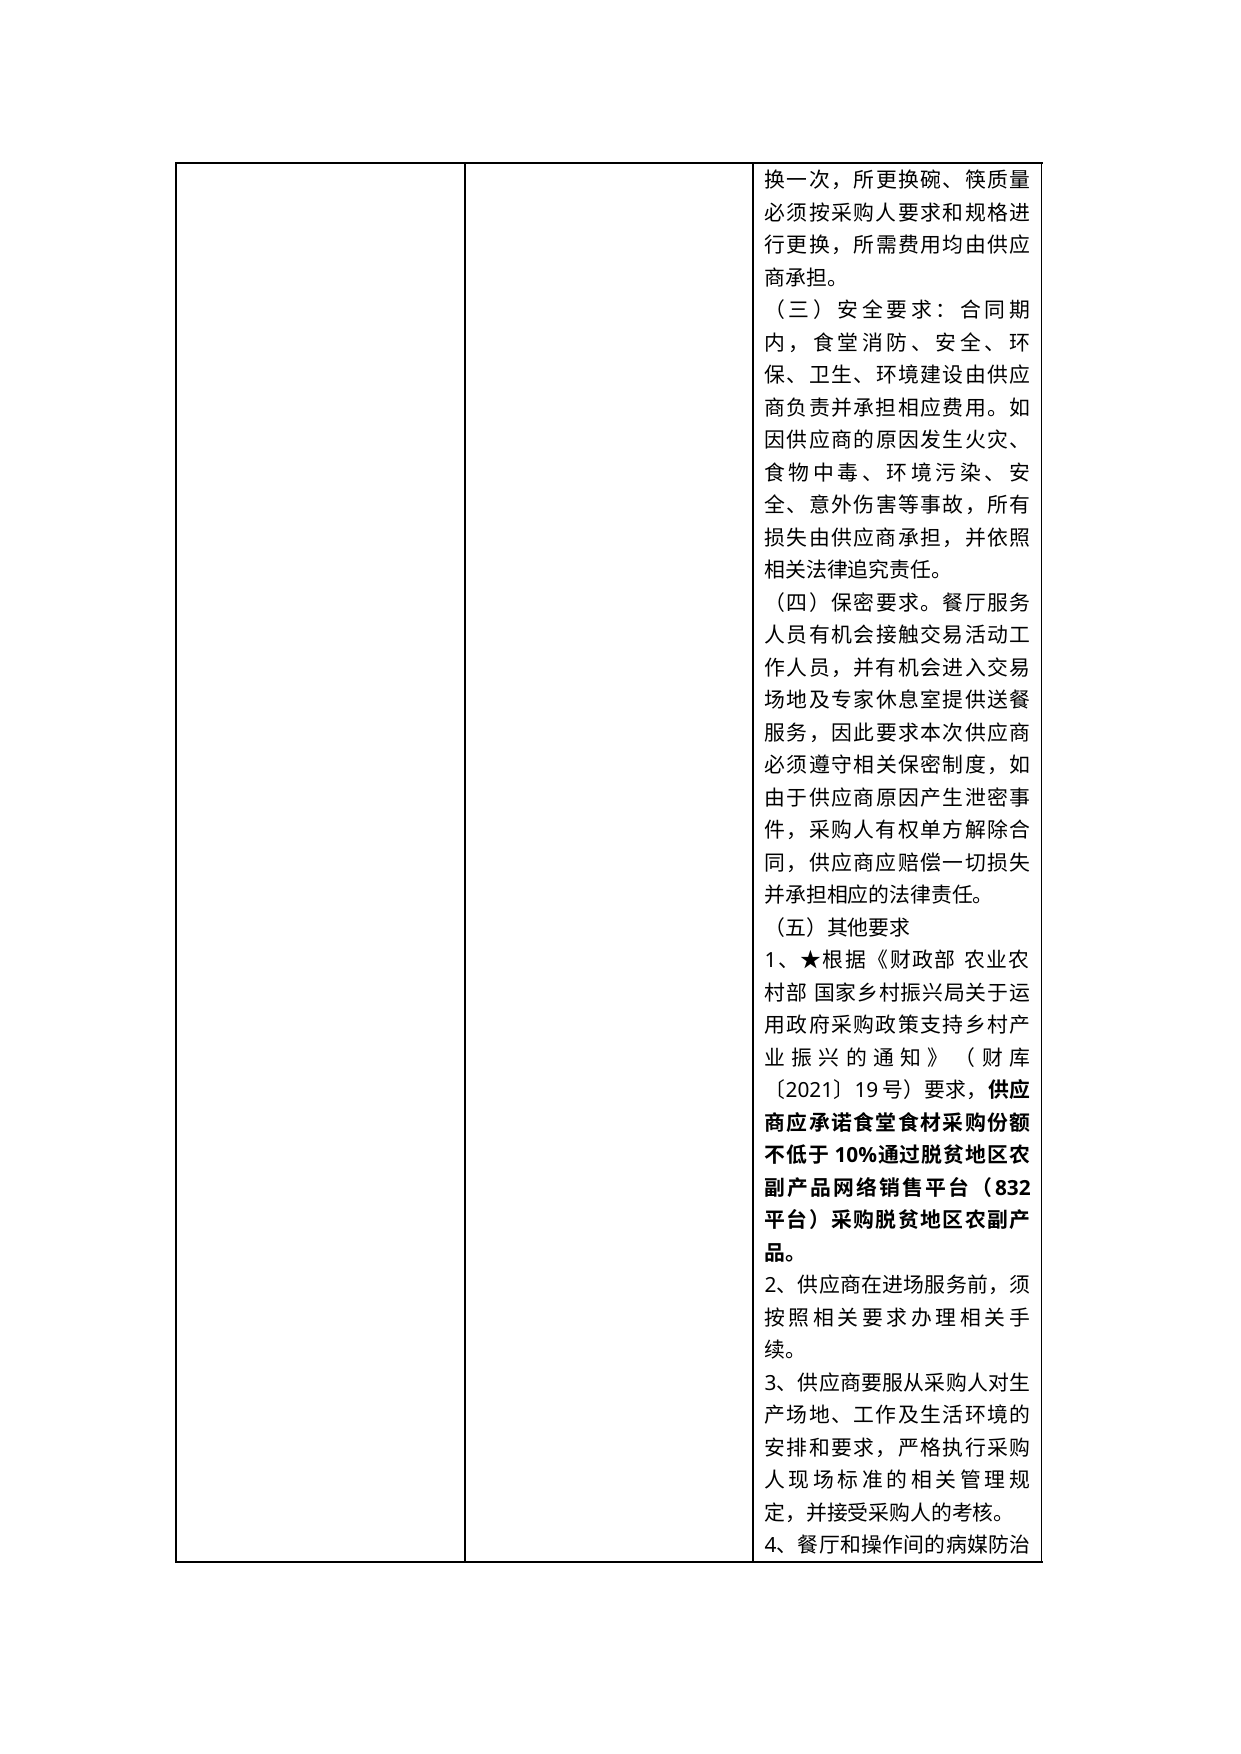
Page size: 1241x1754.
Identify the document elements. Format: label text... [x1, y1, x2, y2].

table_cell [466, 164, 752, 1561]
table_cell 1 [177, 164, 464, 1561]
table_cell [754, 164, 1041, 1561]
